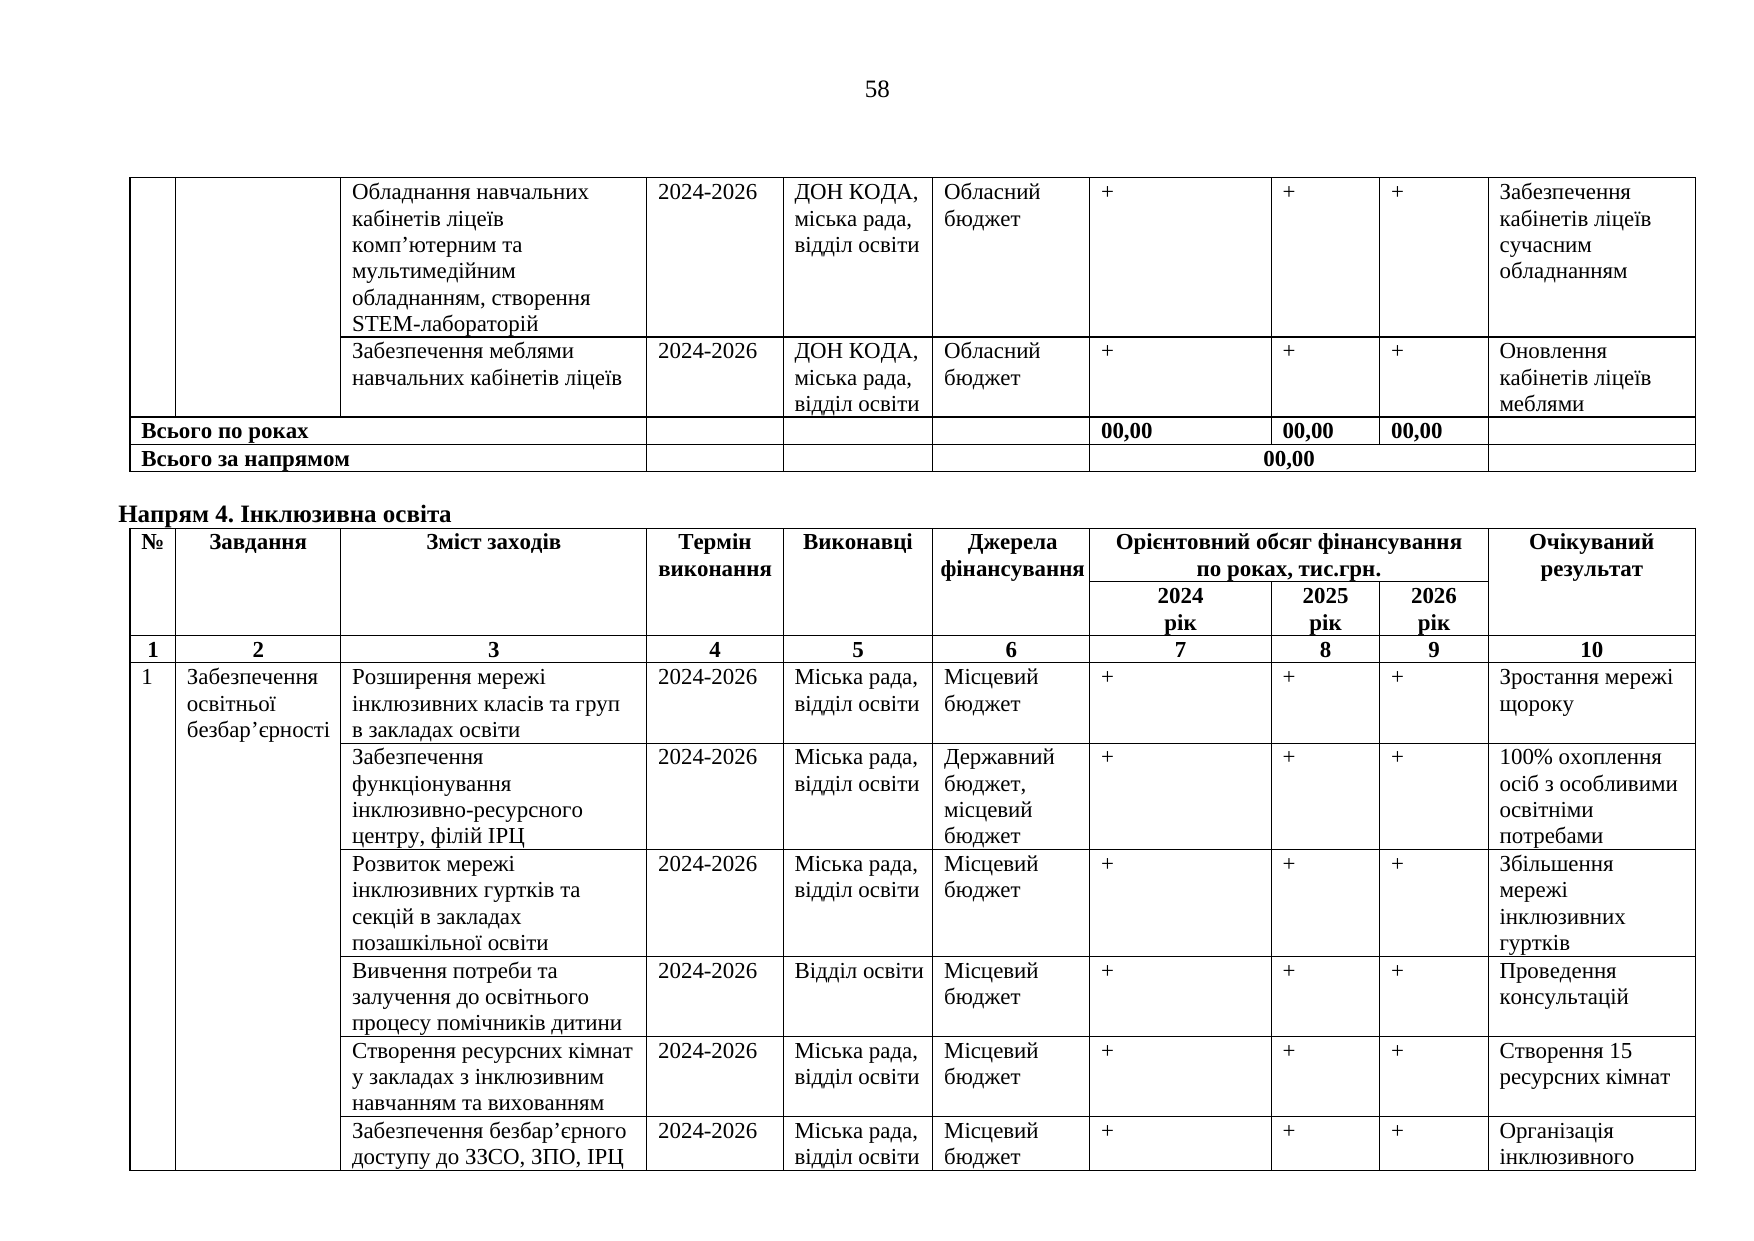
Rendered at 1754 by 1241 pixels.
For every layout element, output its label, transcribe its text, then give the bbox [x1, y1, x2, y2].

table_cell Міська рада, відділ освіти [784, 744, 932, 849]
table_cell + [1272, 957, 1379, 1036]
table_header Завдання [176, 529, 340, 635]
table_cell Збільшення мережі інклюзивних гуртків [1489, 850, 1695, 956]
table_cell 00,00 [1272, 418, 1379, 444]
table_cell 2024-2026 [647, 744, 783, 849]
table_cell + [1090, 663, 1271, 742]
table_cell [933, 445, 1089, 471]
table_cell + [1272, 1117, 1379, 1169]
table_cell Місцевий бюджет [933, 1037, 1089, 1116]
table_cell + [1380, 1117, 1488, 1169]
table_cell Забезпечення освітньої безбар’єрності [176, 663, 340, 1169]
table_header № [131, 529, 175, 635]
table_cell ДОН КОДА, міська рада, відділ освіти [784, 338, 932, 416]
table_cell Вивчення потреби та залучення до освітнього процесу помічників дитини [341, 957, 646, 1036]
table_cell Місцевий бюджет [933, 850, 1089, 956]
table_cell Обладнання навчальних кабінетів ліцеїв комп’ютерним та мультимедійним обладнанням, створення SТЕМ-лабораторій [341, 178, 646, 336]
table_cell 6 [933, 636, 1089, 662]
table_header Орієнтовний обсяг фінансування по роках, тис.грн. [1090, 529, 1488, 581]
table_cell Відділ освіти [784, 957, 932, 1036]
table_cell + [1272, 850, 1379, 956]
table_cell + [1380, 663, 1488, 742]
table_cell Забезпечення кабінетів ліцеїв сучасним обладнанням [1489, 178, 1695, 336]
table_cell 1 [131, 663, 175, 1169]
table_cell Місцевий бюджет [933, 1117, 1089, 1169]
table_cell Обласний бюджет [933, 178, 1089, 336]
table_cell 00,00 [1090, 418, 1271, 444]
table_cell 2024-2026 [647, 850, 783, 956]
table_cell Створення 15 ресурсних кімнат [1489, 1037, 1695, 1116]
table_cell + [1090, 744, 1271, 849]
table_cell [1489, 445, 1695, 471]
table_cell 4 [647, 636, 783, 662]
table_cell 1 [131, 636, 175, 662]
table_cell 100% охоплення осіб з особливими освітніми потребами [1489, 744, 1695, 849]
table_cell + [1272, 338, 1379, 416]
table_cell 9 [1380, 636, 1488, 662]
table_cell Обласний бюджет [933, 338, 1089, 416]
text Напрям 4. Інклюзивна освіта [118, 499, 1626, 527]
table_cell 2024-2026 [647, 1117, 783, 1169]
table_cell 3 [341, 636, 646, 662]
table_header Джерела фінансування [933, 529, 1089, 635]
table_cell ДОН КОДА, міська рада, відділ освіти [784, 178, 932, 336]
table_cell 00,00 [1090, 445, 1488, 471]
table_cell 7 [1090, 636, 1271, 662]
table_cell 2024-2026 [647, 178, 783, 336]
table_cell 2024-2026 [647, 663, 783, 742]
table_cell + [1380, 850, 1488, 956]
table_cell + [1090, 178, 1271, 336]
table_cell Міська рада, відділ освіти [784, 850, 932, 956]
table_cell Зростання мережі щороку [1489, 663, 1695, 742]
table_cell [933, 418, 1089, 444]
table_cell [1489, 418, 1695, 444]
table_cell 2024 рік [1090, 582, 1271, 635]
table_cell + [1272, 178, 1379, 336]
table_cell Місцевий бюджет [933, 957, 1089, 1036]
table_cell 5 [784, 636, 932, 662]
table_cell 00,00 [1380, 418, 1488, 444]
table_header Очікуваний результат [1489, 529, 1695, 635]
table_cell Створення ресурсних кімнат у закладах з інклюзивним навчанням та вихованням [341, 1037, 646, 1116]
table_cell Забезпечення меблями навчальних кабінетів ліцеїв [341, 338, 646, 416]
table_cell Всього по роках [131, 418, 646, 444]
table_cell + [1380, 178, 1488, 336]
table_cell + [1272, 744, 1379, 849]
table_cell + [1380, 1037, 1488, 1116]
table_cell + [1380, 338, 1488, 416]
table_cell + [1090, 957, 1271, 1036]
table_cell + [1090, 338, 1271, 416]
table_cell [1489, 1117, 1695, 1169]
table_cell 2025 рік [1272, 582, 1379, 635]
table_cell Проведення консультацій [1489, 957, 1695, 1036]
table_cell Всього за напрямом [131, 445, 646, 471]
table_header Термін виконання [647, 529, 783, 635]
table_cell + [1380, 744, 1488, 849]
table_cell Забезпечення функціонування інклюзивно-ресурсного центру, філій ІРЦ [341, 744, 646, 849]
table_cell Оновлення кабінетів ліцеїв меблями [1489, 338, 1695, 416]
table_cell + [1090, 1117, 1271, 1169]
table_cell + [1272, 663, 1379, 742]
table_cell 2024-2026 [647, 1037, 783, 1116]
table_cell 2 [176, 636, 340, 662]
table_cell [784, 445, 932, 471]
table_header Виконавці [784, 529, 932, 635]
table_cell [647, 418, 783, 444]
table_cell Місцевий бюджет [933, 663, 1089, 742]
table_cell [784, 1117, 932, 1169]
table_cell [784, 418, 932, 444]
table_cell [341, 1117, 646, 1169]
table_cell + [1380, 957, 1488, 1036]
table_cell Розширення мережі інклюзивних класів та груп в закладах освіти [341, 663, 646, 742]
table_cell + [1090, 1037, 1271, 1116]
table_cell 2024-2026 [647, 338, 783, 416]
table_cell 2026 рік [1380, 582, 1488, 635]
table_cell 2024-2026 [647, 957, 783, 1036]
table_cell 8 [1272, 636, 1379, 662]
table_header Зміст заходів [341, 529, 646, 635]
table_cell + [1090, 850, 1271, 956]
table_cell + [1272, 1037, 1379, 1116]
table_cell Розвиток мережі інклюзивних гуртків та секцій в закладах позашкільної освіти [341, 850, 646, 956]
table_cell [647, 445, 783, 471]
table_cell Державний бюджет, місцевий бюджет [933, 744, 1089, 849]
table_cell Міська рада, відділ освіти [784, 663, 932, 742]
table_cell Міська рада, відділ освіти [784, 1037, 932, 1116]
table_cell 10 [1489, 636, 1695, 662]
